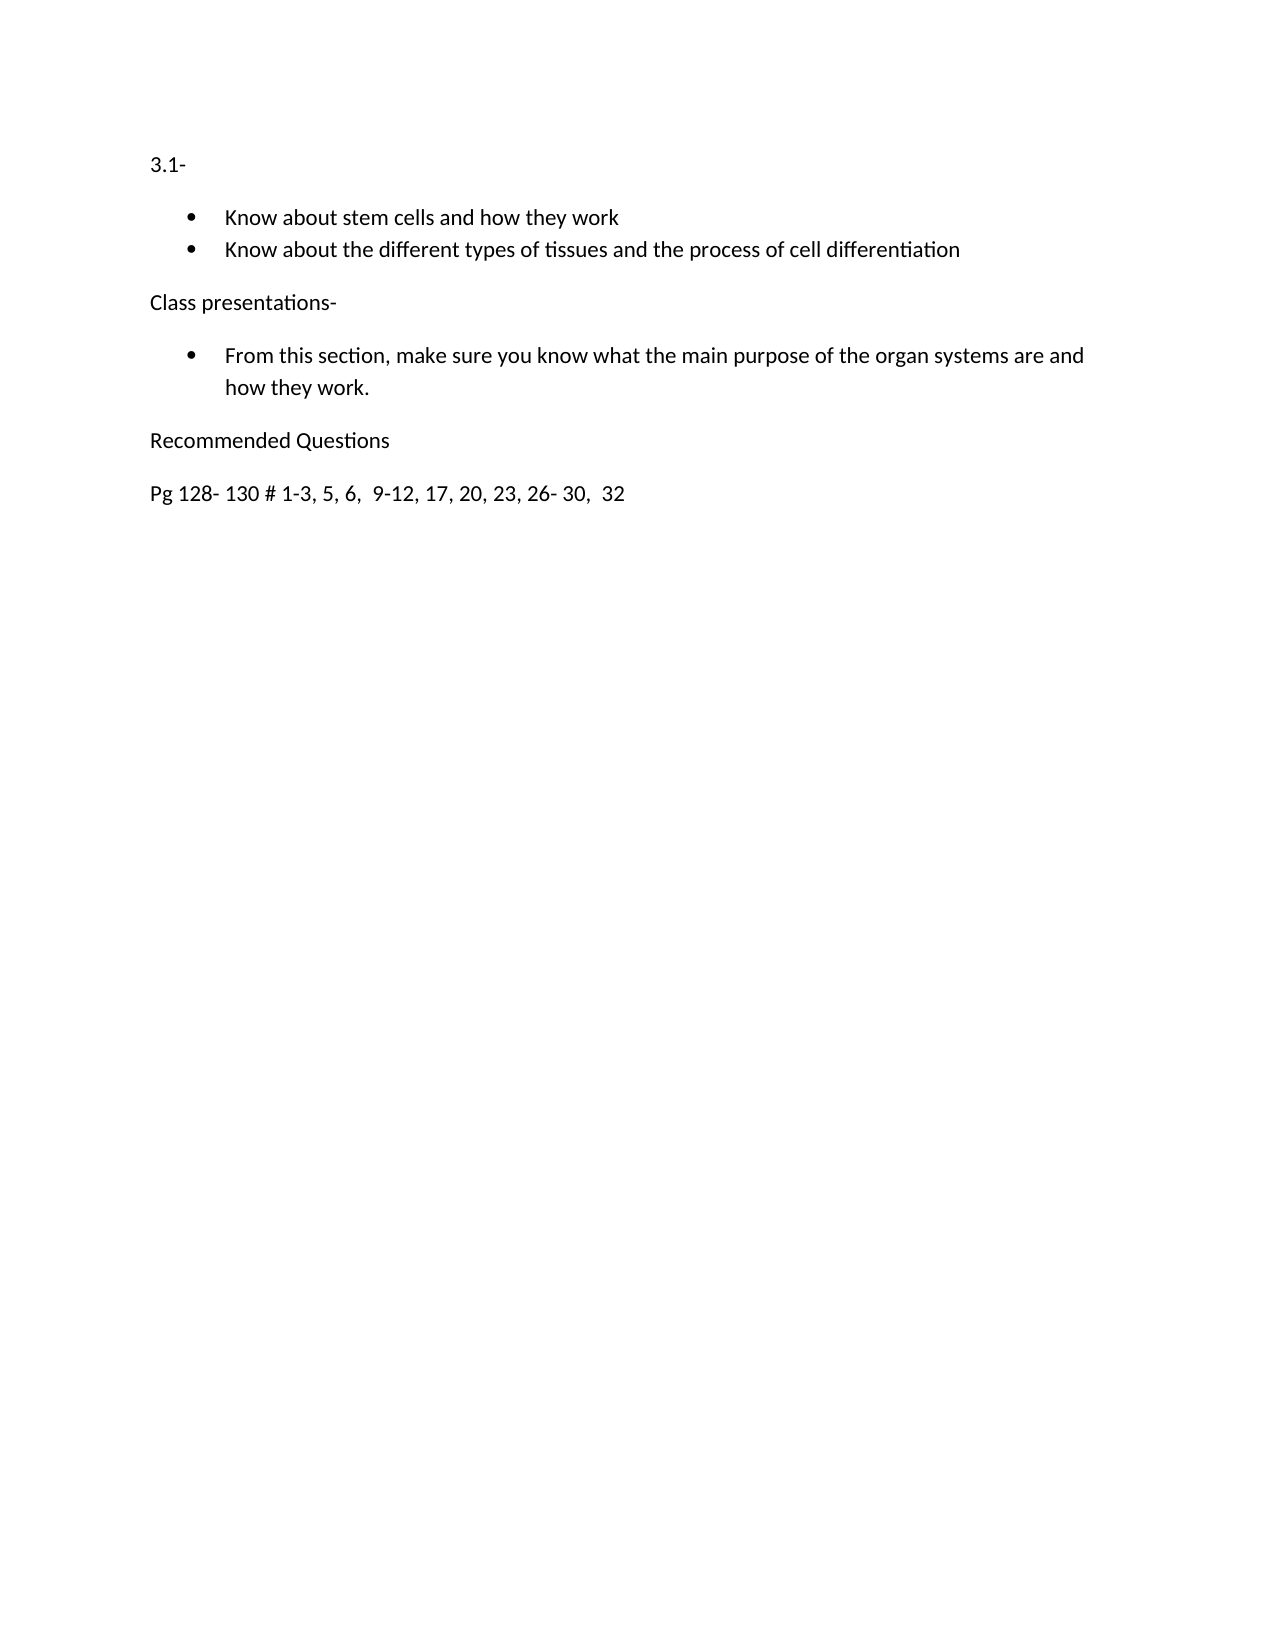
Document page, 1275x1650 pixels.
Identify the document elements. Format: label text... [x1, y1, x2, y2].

text Class presentations- [150, 288, 1125, 316]
list From this section, make sure you know what the main purpose of the organ systems are and how they work. [187, 341, 1125, 401]
text Pg 128- 130 # 1-3, 5, 6, 9-12, 17, 20, 23, 26- 30, 32 [150, 479, 1125, 507]
list Know about the different types of tissues and the process of cell differentiation [187, 235, 1125, 263]
text Recommended Questions [150, 426, 1125, 454]
text 3.1- [150, 150, 1125, 178]
list Know about stem cells and how they work [187, 203, 1125, 231]
